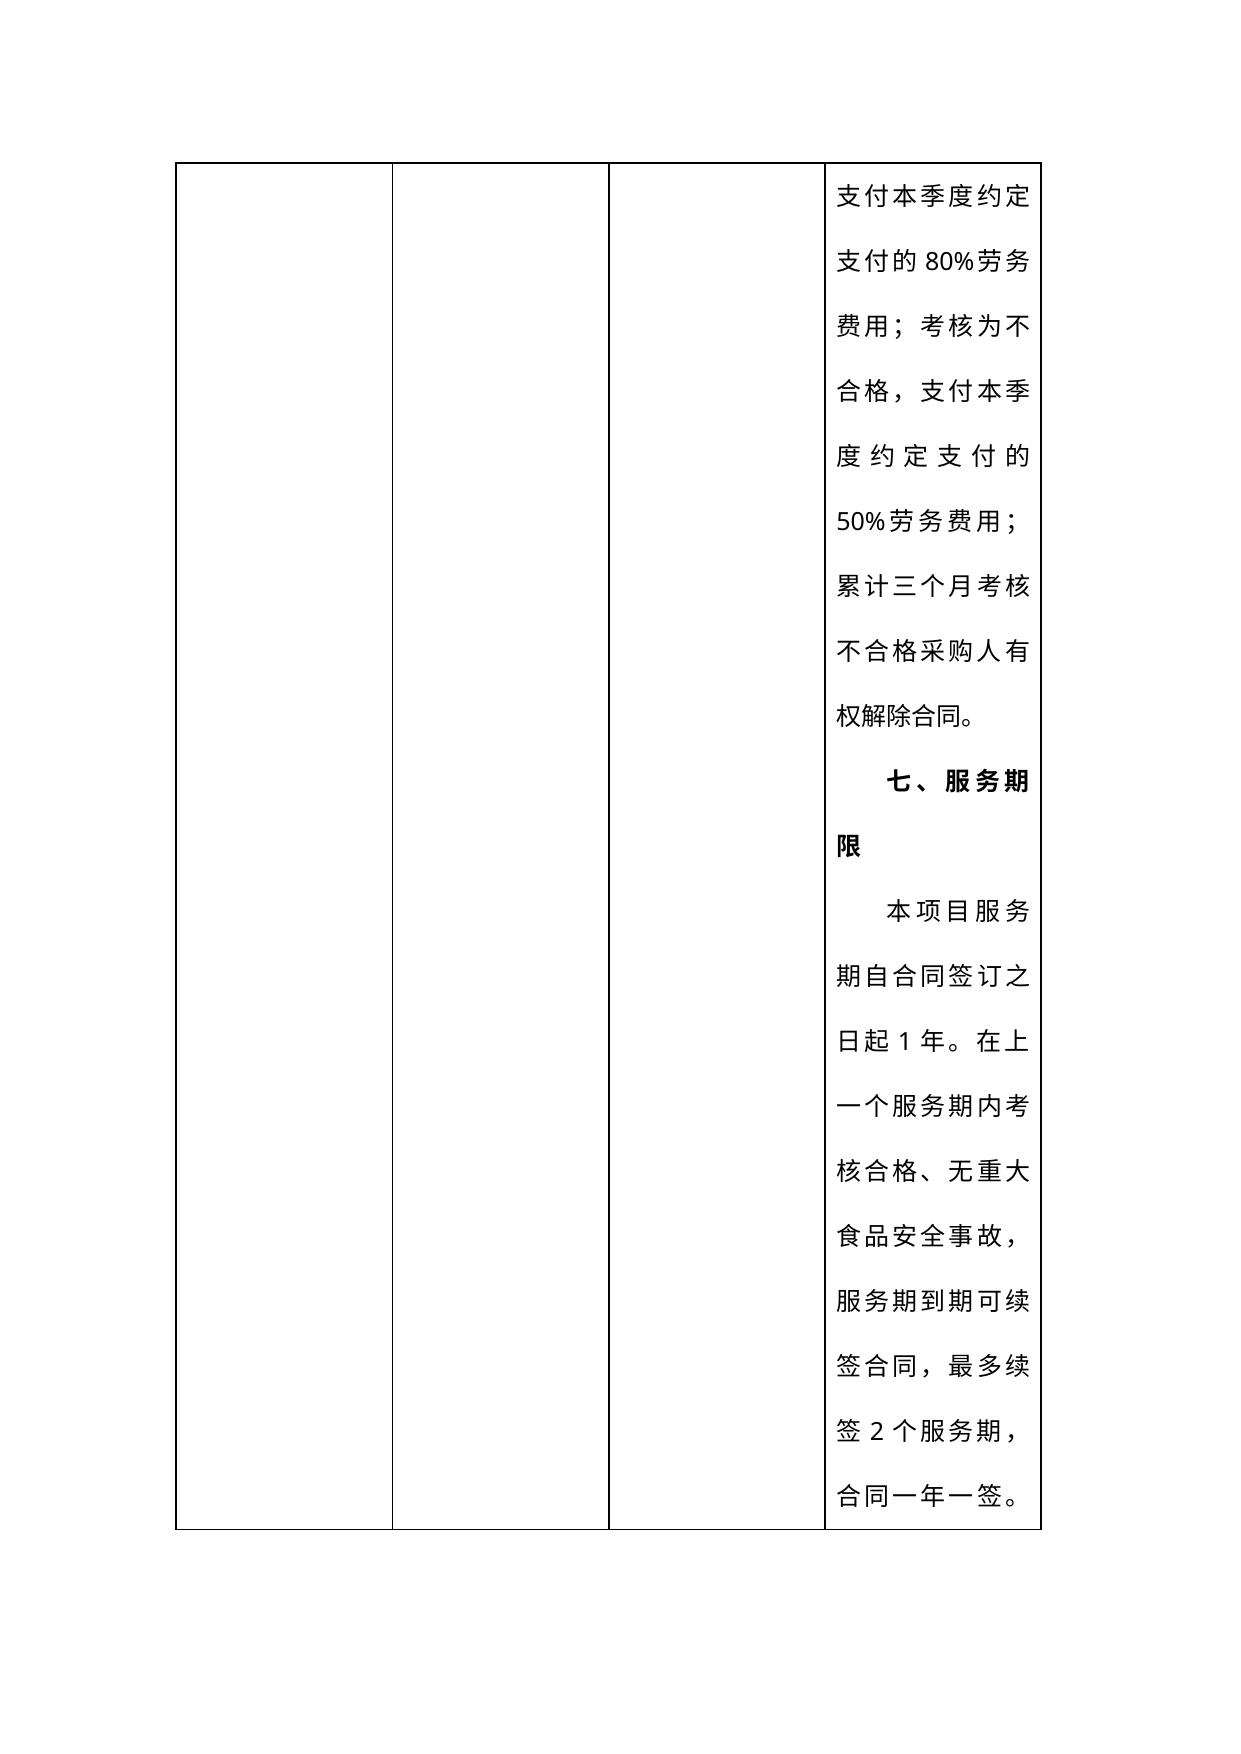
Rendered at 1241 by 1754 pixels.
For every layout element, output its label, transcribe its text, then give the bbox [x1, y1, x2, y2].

table_cell [177, 164, 392, 1528]
table_cell [610, 164, 824, 1528]
table_cell 1 [393, 164, 608, 1528]
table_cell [826, 164, 1040, 1528]
